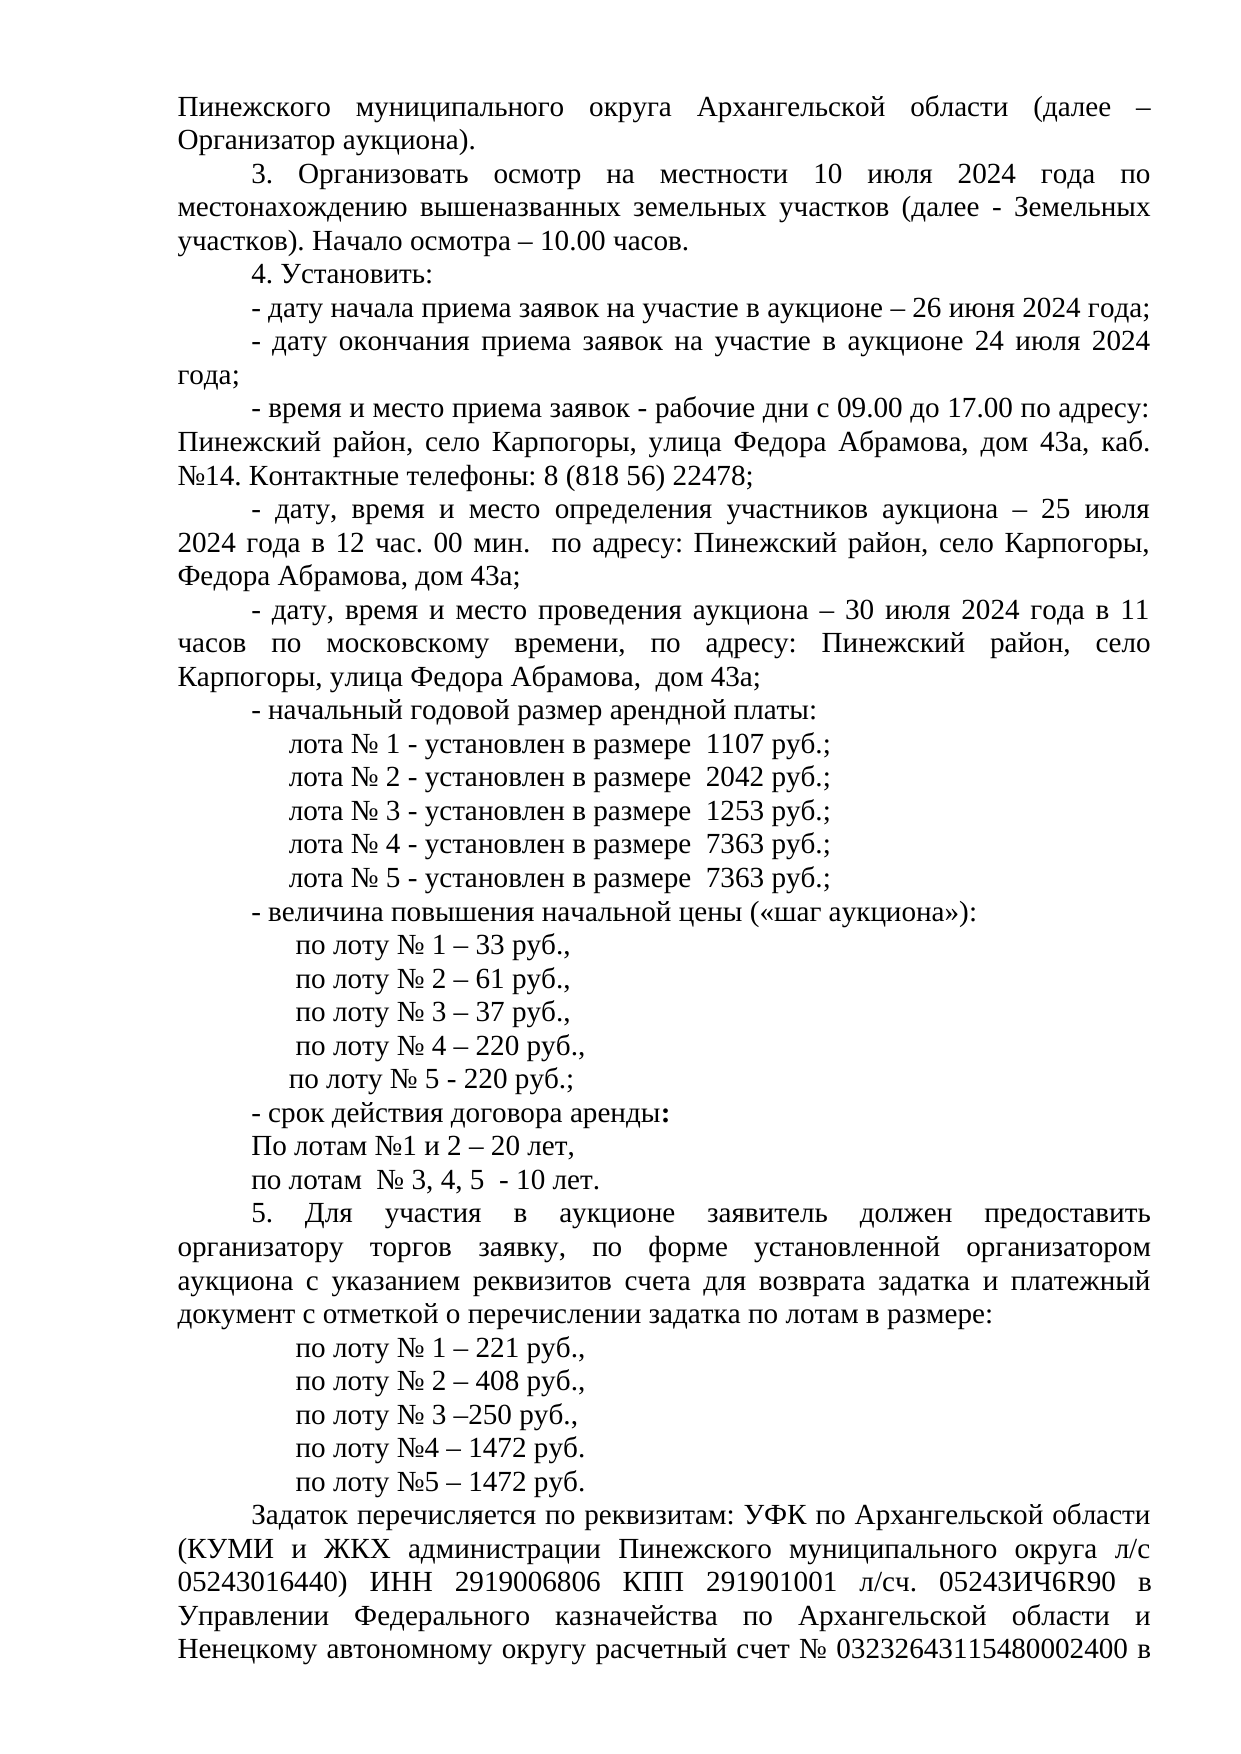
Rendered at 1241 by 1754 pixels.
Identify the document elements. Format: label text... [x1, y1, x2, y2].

text - величина повышения начальной цены («шаг аукциона»): [177, 894, 1152, 927]
text 3. Организовать осмотр на местности 10 июля 2024 года по местонахождению вышеназванных земельных участков (далее - Земельных участков). Начало осмотра – 10.00 часов. [177, 156, 1152, 256]
text по лоту № 5 - 220 руб.; [288, 1061, 1152, 1095]
text лота № 2 - установлен в размере 2042 руб.; [288, 759, 1152, 793]
text - дату начала приема заявок на участие в аукционе – 26 июня 2024 года; [177, 290, 1152, 323]
text по лоту № 2 – 408 руб., [177, 1363, 1152, 1397]
text по лоту № 2 – 61 руб., [177, 961, 1152, 994]
text лота № 5 - установлен в размере 7363 руб.; [288, 860, 1152, 894]
text по лоту № 1 – 221 руб., [177, 1330, 1152, 1363]
text лота № 3 - установлен в размере 1253 руб.; [288, 793, 1152, 827]
text по лоту №5 – 1472 руб. [177, 1464, 1152, 1497]
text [177, 89, 1152, 156]
text 5. Для участия в аукционе заявитель должен предоставить организатору торгов заявку, по форме установленной организатором аукциона с указанием реквизитов счета для возврата задатка и платежный документ с отметкой о перечислении задатка по лотам в размере: [177, 1196, 1152, 1330]
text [177, 1497, 1152, 1665]
text по лоту № 3 –250 руб., [177, 1397, 1152, 1430]
text 4. Установить: [177, 256, 1152, 290]
text - начальный годовой размер арендной платы: [177, 692, 1152, 726]
text - срок действия договора аренды: [177, 1095, 1152, 1128]
text - дату, время и место определения участников аукциона – 25 июля 2024 года в 12 час. 00 мин. по адресу: Пинежский район, село Карпогоры, Федора Абрамова, дом 43а; [177, 491, 1152, 592]
text - дату окончания приема заявок на участие в аукционе 24 июля 2024 года; [177, 323, 1152, 391]
text по лоту № 4 – 220 руб., [177, 1028, 1152, 1061]
text по лотам № 3, 4, 5 - 10 лет. [177, 1162, 1152, 1196]
text лота № 1 - установлен в размере 1107 руб.; [288, 726, 1152, 759]
text по лоту № 1 – 33 руб., [177, 927, 1152, 961]
text - время и место приема заявок - рабочие дни с 09.00 до 17.00 по адресу: Пинежский район, село Карпогоры, улица Федора Абрамова, дом 43а, каб.№14. Контактные телефоны: 8 (818 56) 22478; [177, 391, 1152, 491]
text лота № 4 - установлен в размере 7363 руб.; [288, 827, 1152, 860]
text По лотам №1 и 2 – 20 лет, [177, 1128, 1152, 1162]
text - дату, время и место проведения аукциона – 30 июля 2024 года в 11 часов по московскому времени, по адресу: Пинежский район, село Карпогоры, улица Федора Абрамова, дом 43а; [177, 592, 1152, 692]
text по лоту №4 – 1472 руб. [177, 1430, 1152, 1464]
text по лоту № 3 – 37 руб., [177, 994, 1152, 1028]
